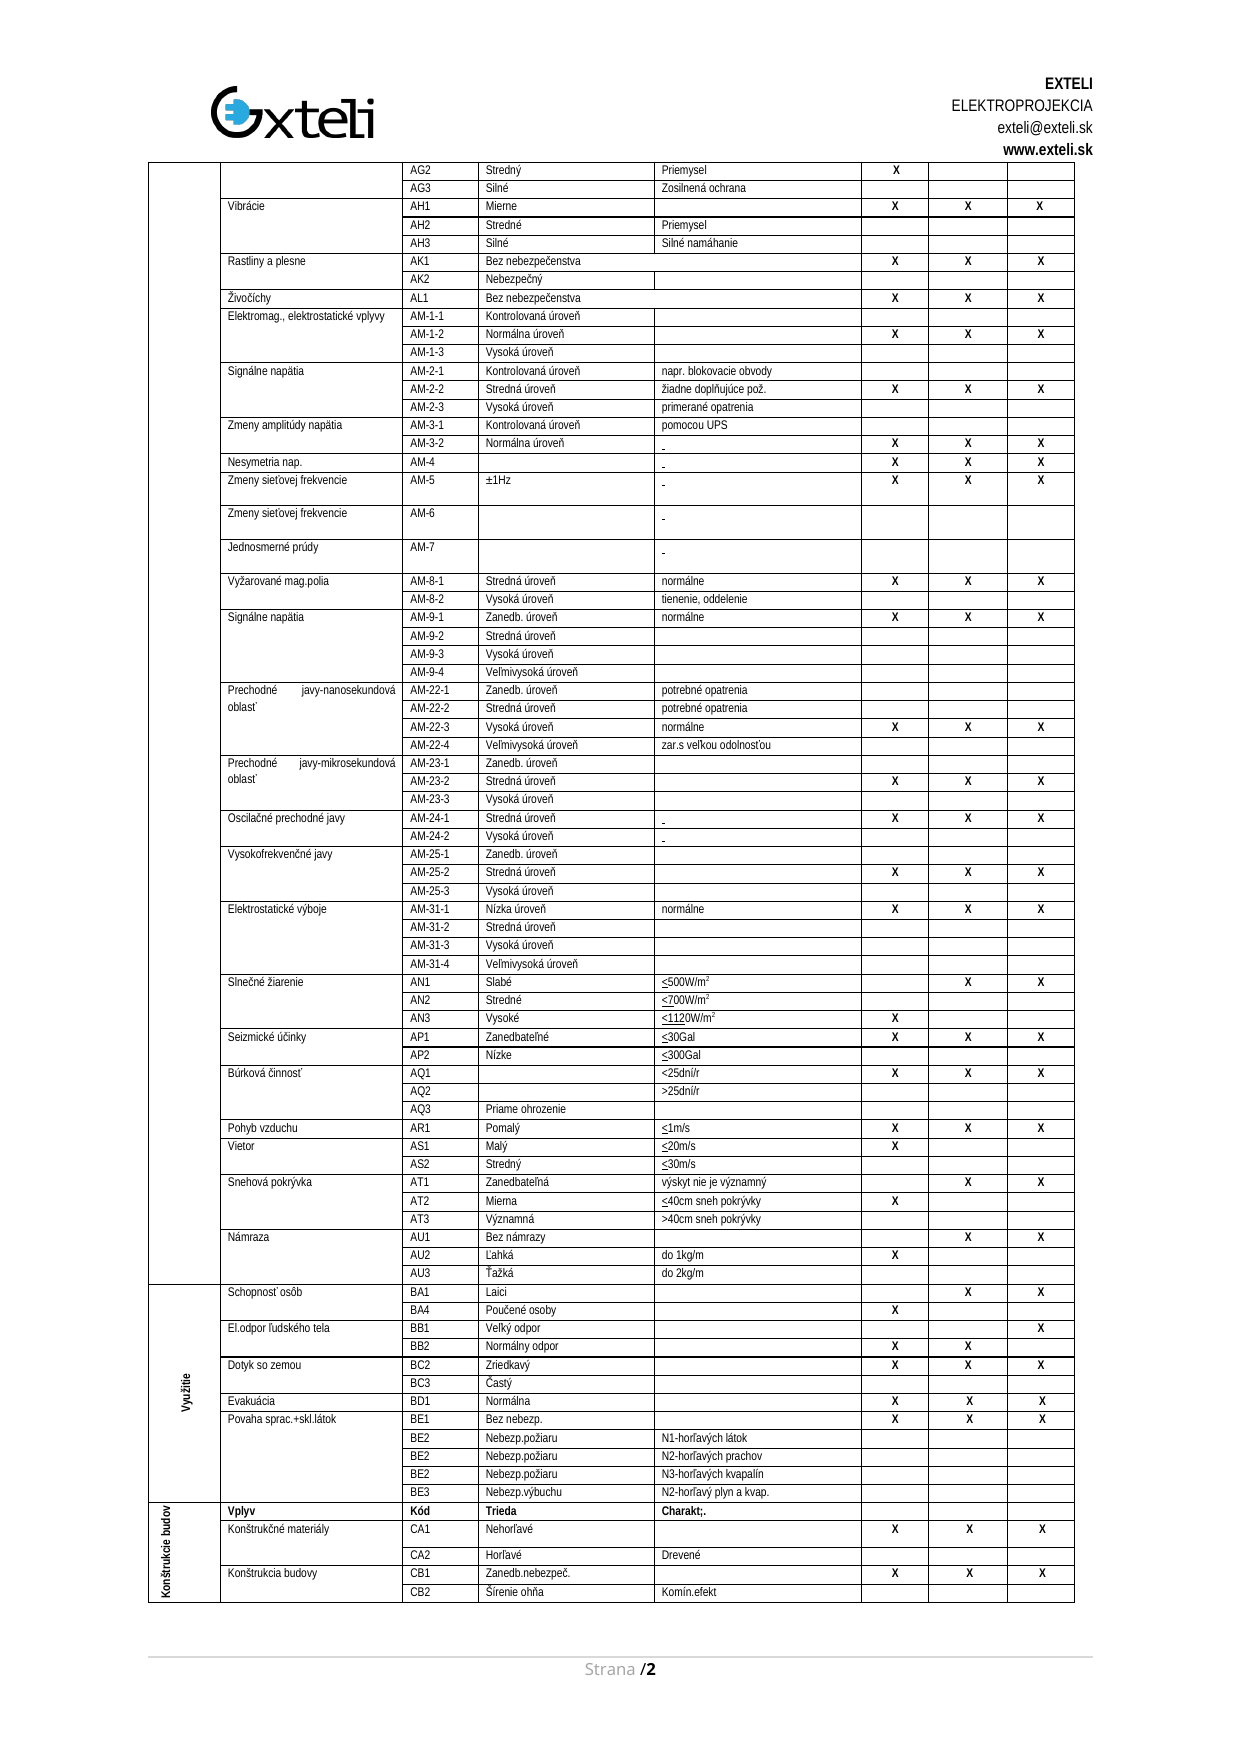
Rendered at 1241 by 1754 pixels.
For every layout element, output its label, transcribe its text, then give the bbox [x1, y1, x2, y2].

table_cell N2-horľavý plyn a kvap. [655, 1485, 861, 1502]
table_cell [1008, 400, 1074, 417]
table_cell AM-25-2 [403, 865, 478, 882]
table_cell X [862, 290, 928, 307]
table_cell [862, 920, 928, 937]
table_cell [655, 1102, 861, 1119]
table_cell Veľmivysoká úroveň [479, 665, 654, 682]
table_cell AM-1-3 [403, 345, 478, 362]
table_cell El.odpor ľudského tela [221, 1321, 402, 1356]
table_cell X [929, 1175, 1007, 1192]
table_cell [1008, 592, 1074, 609]
table_cell Živočíchy [221, 290, 402, 307]
table_cell [862, 540, 928, 572]
table_cell [1008, 920, 1074, 937]
table_cell AT1 [403, 1175, 478, 1192]
table_cell Kód [403, 1503, 478, 1520]
table_cell výskyt nie je významný [655, 1175, 861, 1192]
table_cell [929, 506, 1007, 539]
table_cell [862, 1485, 928, 1502]
table_cell AM-3-2 [403, 436, 478, 453]
table_cell AM-9-4 [403, 665, 478, 682]
table_cell [655, 646, 861, 664]
table_cell [1008, 1585, 1074, 1602]
table_cell Schopnosť osôb [221, 1285, 402, 1320]
table_cell X [1008, 902, 1074, 919]
table_cell [862, 506, 928, 539]
table_cell [655, 1339, 861, 1356]
table_cell [862, 1376, 928, 1393]
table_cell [221, 163, 402, 198]
table_cell [1008, 993, 1074, 1010]
table_cell X [1008, 811, 1074, 828]
table_cell AH1 [403, 199, 478, 216]
table_cell CA1 [403, 1521, 478, 1547]
table_cell Priemysel [655, 218, 861, 234]
table_cell [655, 1321, 861, 1338]
table_cell [1008, 1430, 1074, 1447]
table_cell pomocou UPS [655, 418, 861, 435]
table_cell [929, 1321, 1007, 1338]
table_cell Normálny odpor [479, 1339, 654, 1356]
table_cell [479, 506, 654, 539]
table_cell X [1008, 1029, 1074, 1046]
table_cell [655, 865, 861, 882]
table_cell X [1008, 454, 1074, 472]
table_cell [862, 628, 928, 645]
table_cell [1008, 506, 1074, 539]
table_cell BE2 [403, 1430, 478, 1447]
table_cell [862, 418, 928, 435]
table_cell X [862, 327, 928, 344]
table_cell X [1008, 254, 1074, 271]
table_cell [862, 1175, 928, 1192]
table_cell [929, 181, 1007, 198]
table_cell X [929, 1358, 1007, 1374]
table_cell do 2kg/m [655, 1266, 861, 1283]
table_cell AT2 [403, 1193, 478, 1211]
table_cell Zanedb.nebezpeč. [479, 1566, 654, 1583]
table_cell X [1008, 719, 1074, 737]
table_cell AM-22-2 [403, 701, 478, 718]
table_cell CB1 [403, 1566, 478, 1583]
table_cell [655, 272, 861, 289]
table_cell X [862, 1358, 928, 1374]
picture [211, 86, 374, 138]
table_cell Stredné [479, 993, 654, 1010]
table_cell X [1008, 1230, 1074, 1247]
table_cell [1008, 1102, 1074, 1119]
table_cell X [929, 1566, 1007, 1583]
table_cell AM-7 [403, 540, 478, 572]
table_cell X [862, 811, 928, 828]
table_cell AQ1 [403, 1066, 478, 1083]
table_cell [1008, 829, 1074, 846]
table_cell X [862, 1521, 928, 1547]
table_cell Kontrolovaná úroveň [479, 363, 654, 380]
table_cell AM-8-1 [403, 574, 478, 591]
table_cell X [929, 327, 1007, 344]
table_cell X [929, 811, 1007, 828]
table_cell Stredná úroveň [479, 628, 654, 645]
table_cell [479, 454, 654, 472]
table_cell X [929, 1521, 1007, 1547]
table_cell X [929, 865, 1007, 882]
table_cell AK2 [403, 272, 478, 289]
table_cell Veľký odpor [479, 1321, 654, 1338]
table_cell normálne [655, 610, 861, 627]
table_cell X [1008, 975, 1074, 992]
table_cell AH3 [403, 236, 478, 253]
table_cell Komín.efekt [655, 1585, 861, 1602]
table_cell [1008, 792, 1074, 809]
table_cell [929, 1303, 1007, 1320]
table_cell AQ3 [403, 1102, 478, 1119]
table_cell Zriedkavý [479, 1358, 654, 1374]
table_cell AM-24-1 [403, 811, 478, 828]
table_cell AM-2-1 [403, 363, 478, 380]
table_cell tienenie, oddelenie [655, 592, 861, 609]
table_cell [1008, 1485, 1074, 1502]
table_cell X [1008, 1120, 1074, 1138]
table_cell [929, 1548, 1007, 1565]
table_cell X [862, 254, 928, 271]
table_cell [655, 1376, 861, 1393]
table_cell <30Gal [655, 1029, 861, 1046]
table_cell [929, 738, 1007, 755]
table_cell Mierne [479, 199, 654, 216]
table_cell X [862, 1248, 928, 1265]
table_cell Prechodné javy-nanosekundová oblasť [221, 683, 402, 755]
table_cell [862, 592, 928, 609]
table_cell [929, 628, 1007, 645]
table_cell primerané opatrenia [655, 400, 861, 417]
table_cell AM-23-1 [403, 756, 478, 773]
table_cell [655, 540, 861, 572]
table_cell [655, 506, 861, 539]
table_cell Drevené [655, 1548, 861, 1565]
table_cell [862, 1585, 928, 1602]
table_cell AM-22-4 [403, 738, 478, 755]
table_cell [1008, 540, 1074, 572]
table_cell Nízke [479, 1048, 654, 1065]
table_cell [862, 1266, 928, 1283]
table_cell AM-9-3 [403, 646, 478, 664]
table_cell AP1 [403, 1029, 478, 1046]
table_cell [862, 1048, 928, 1065]
table_cell [1008, 1339, 1074, 1356]
table_cell Oscilačné prechodné javy [221, 811, 402, 846]
table_cell AM-23-2 [403, 774, 478, 791]
table_cell X [929, 381, 1007, 399]
table_cell AM-8-2 [403, 592, 478, 609]
table_cell Zanedbateľné [479, 1029, 654, 1046]
table_cell X [1008, 436, 1074, 453]
table_cell normálne [655, 719, 861, 737]
table_cell [862, 993, 928, 1010]
table_cell [929, 1084, 1007, 1101]
table_cell [862, 956, 928, 973]
table_cell [862, 683, 928, 700]
table_cell AM-9-1 [403, 610, 478, 627]
table_cell Nesymetria nap. [221, 454, 402, 472]
table_cell [929, 920, 1007, 937]
table_cell [929, 363, 1007, 380]
table_cell Kontrolovaná úroveň [479, 418, 654, 435]
table_cell [929, 1430, 1007, 1447]
table_cell BA1 [403, 1285, 478, 1302]
table_cell AM-4 [403, 454, 478, 472]
table_cell AM-23-3 [403, 792, 478, 809]
table_cell [929, 701, 1007, 718]
table_cell Snehová pokrývka [221, 1175, 402, 1229]
table_cell X [862, 1303, 928, 1320]
table_cell X [862, 865, 928, 882]
table_cell [1008, 1084, 1074, 1101]
table_cell Bez nebezpečenstva [479, 254, 861, 271]
table_cell X [862, 774, 928, 791]
table_cell Nebezp.výbuchu [479, 1485, 654, 1502]
table_cell X [1008, 1175, 1074, 1192]
table_cell Zanedbateľná [479, 1175, 654, 1192]
table_cell [1008, 1139, 1074, 1156]
table_cell BC2 [403, 1358, 478, 1374]
table_cell AM-31-1 [403, 902, 478, 919]
table_cell Elektromag., elektrostatické vplyvy [221, 309, 402, 362]
table_cell [655, 1394, 861, 1411]
table_cell [655, 199, 861, 216]
table_cell BB1 [403, 1321, 478, 1338]
table_cell X [929, 254, 1007, 271]
table_cell [929, 309, 1007, 326]
table_cell [655, 1566, 861, 1583]
table_cell Elektrostatické výboje [221, 902, 402, 973]
table_cell [655, 454, 861, 472]
table_cell [862, 309, 928, 326]
table_cell [479, 1084, 654, 1101]
table_cell Ťažká [479, 1266, 654, 1283]
table_cell [862, 829, 928, 846]
table_cell BC3 [403, 1376, 478, 1393]
table_cell AM-9-2 [403, 628, 478, 645]
table_cell <1m/s [655, 1120, 861, 1138]
table_cell Častý [479, 1376, 654, 1393]
table_cell Zanedb. úroveň [479, 847, 654, 864]
table_cell Jednosmerné prúdy [221, 540, 402, 572]
table_cell [1008, 665, 1074, 682]
table_cell [1008, 1548, 1074, 1565]
table_cell [655, 920, 861, 937]
table_cell N3-horľavých kvapalín [655, 1467, 861, 1484]
table_cell AM-2-3 [403, 400, 478, 417]
table_cell Veľmivysoká úroveň [479, 738, 654, 755]
table_cell [929, 956, 1007, 973]
table_cell [862, 1321, 928, 1338]
table_cell N1-horľavých látok [655, 1430, 861, 1447]
table_cell [1008, 1212, 1074, 1229]
table_cell Stredné [479, 218, 654, 234]
table_cell [655, 327, 861, 344]
table_cell Silné [479, 181, 654, 198]
table_cell [862, 1285, 928, 1302]
table_cell AM-24-2 [403, 829, 478, 846]
table_cell [862, 1102, 928, 1119]
table_cell Trieda [479, 1503, 654, 1520]
table_cell CA2 [403, 1548, 478, 1565]
table_cell X [862, 1394, 928, 1411]
table_cell Stredná úroveň [479, 865, 654, 882]
table_cell [929, 847, 1007, 864]
table_cell Využitie [149, 1285, 220, 1502]
table_cell [1008, 163, 1074, 180]
table_cell AS1 [403, 1139, 478, 1156]
table_cell X [862, 902, 928, 919]
table_cell X [862, 1566, 928, 1583]
table_cell BE2 [403, 1467, 478, 1484]
table_cell Vyžarované mag.polia [221, 574, 402, 609]
table_cell [1008, 756, 1074, 773]
table_cell [655, 829, 861, 846]
table_cell Rastliny a plesne [221, 254, 402, 289]
table_cell Zanedb. úroveň [479, 610, 654, 627]
table_cell potrebné opatrenia [655, 701, 861, 718]
table_cell [655, 309, 861, 326]
table_cell X [862, 574, 928, 591]
table_cell Vibrácie [221, 199, 402, 253]
table_cell BE1 [403, 1412, 478, 1429]
table_cell [655, 1412, 861, 1429]
table_cell [1008, 1048, 1074, 1065]
table_cell Seizmické účinky [221, 1029, 402, 1065]
table_cell AM-25-3 [403, 884, 478, 901]
table_cell [929, 1248, 1007, 1265]
table_cell X [862, 1139, 928, 1156]
table_cell [862, 1548, 928, 1565]
table_cell [929, 1011, 1007, 1028]
table_cell AM-2-2 [403, 381, 478, 399]
table_cell [655, 847, 861, 864]
table_cell AM-3-1 [403, 418, 478, 435]
table_cell Evakuácia [221, 1394, 402, 1411]
table_cell >25dní/r [655, 1084, 861, 1101]
table_cell [929, 792, 1007, 809]
table_cell [862, 701, 928, 718]
table_cell X [929, 454, 1007, 472]
table_cell X [929, 290, 1007, 307]
table_cell Vysoká úroveň [479, 719, 654, 737]
table_cell X [862, 454, 928, 472]
table_cell X [1008, 1412, 1074, 1429]
table_cell AN2 [403, 993, 478, 1010]
table_cell Dotyk so zemou [221, 1358, 402, 1393]
table_cell Signálne napätia [221, 363, 402, 417]
table_cell Vplyv [221, 1503, 402, 1520]
table_cell [929, 272, 1007, 289]
table_cell AM-22-1 [403, 683, 478, 700]
table_cell [655, 436, 861, 453]
table_cell [1008, 218, 1074, 234]
table_cell <500W/m2 [655, 975, 861, 992]
table_cell AG3 [403, 181, 478, 198]
table_cell AR1 [403, 1120, 478, 1138]
table_cell [929, 418, 1007, 435]
table_cell [929, 665, 1007, 682]
table_cell X [862, 719, 928, 737]
table_cell [929, 163, 1007, 180]
table_cell [479, 540, 654, 572]
table_cell [862, 756, 928, 773]
table_cell X [862, 436, 928, 453]
table_cell [655, 938, 861, 955]
table_cell [862, 938, 928, 955]
table_cell [655, 774, 861, 791]
table_cell Zmeny amplitúdy napätia [221, 418, 402, 453]
table_cell X [1008, 865, 1074, 882]
table_cell [1008, 738, 1074, 755]
table_cell BE3 [403, 1485, 478, 1502]
table_cell [862, 1503, 928, 1520]
table_cell [1008, 236, 1074, 253]
table_cell [655, 884, 861, 901]
table_cell X [929, 1230, 1007, 1247]
table_cell normálne [655, 574, 861, 591]
table_cell X [1008, 774, 1074, 791]
table_cell [655, 1285, 861, 1302]
table_cell AM-31-2 [403, 920, 478, 937]
table_cell Prechodné javy-mikrosekundová oblasť [221, 756, 402, 809]
table_cell AT3 [403, 1212, 478, 1229]
table_cell Stredná úroveň [479, 381, 654, 399]
table_cell [1008, 1467, 1074, 1484]
table_cell BE2 [403, 1449, 478, 1466]
table_cell [655, 1521, 861, 1547]
table_cell X [1008, 574, 1074, 591]
table_cell [655, 792, 861, 809]
table_cell [1008, 956, 1074, 973]
table_cell X [929, 473, 1007, 505]
table_cell AM-22-3 [403, 719, 478, 737]
table_cell [862, 1230, 928, 1247]
table_cell <30m/s [655, 1157, 861, 1174]
table_cell Poučené osoby [479, 1303, 654, 1320]
table_cell AM-1-2 [403, 327, 478, 344]
table_cell [862, 345, 928, 362]
table_cell X [1008, 290, 1074, 307]
table_cell [929, 540, 1007, 572]
table_cell [862, 646, 928, 664]
table_cell X [862, 1339, 928, 1356]
table_cell Stredná úroveň [479, 774, 654, 791]
table_cell Vysoká úroveň [479, 792, 654, 809]
table_cell Slnečné žiarenie [221, 975, 402, 1028]
table_cell [655, 756, 861, 773]
table_cell Vysoké [479, 1011, 654, 1028]
table_cell [1008, 1248, 1074, 1265]
table_cell Zanedb. úroveň [479, 756, 654, 773]
table_cell potrebné opatrenia [655, 683, 861, 700]
table_cell [862, 1449, 928, 1466]
table_cell [862, 1157, 928, 1174]
table_cell [1008, 628, 1074, 645]
table_cell X [862, 1029, 928, 1046]
table_cell [929, 400, 1007, 417]
table_cell X [862, 610, 928, 627]
table_cell Nebezp.požiaru [479, 1467, 654, 1484]
table_cell X [929, 1285, 1007, 1302]
table_cell Ľahká [479, 1248, 654, 1265]
table_cell Silné [479, 236, 654, 253]
table_cell Vysoká úroveň [479, 345, 654, 362]
table_cell [929, 829, 1007, 846]
table_cell X [862, 1120, 928, 1138]
table_cell Horľavé [479, 1548, 654, 1565]
table_cell AS2 [403, 1157, 478, 1174]
table_cell X [1008, 1066, 1074, 1083]
table_cell [1008, 847, 1074, 864]
table_cell Vietor [221, 1139, 402, 1174]
table_cell [655, 345, 861, 362]
table_cell Zosilnená ochrana [655, 181, 861, 198]
table_cell X [862, 1193, 928, 1211]
table_cell [929, 683, 1007, 700]
table_cell Slabé [479, 975, 654, 992]
table_cell X [862, 1066, 928, 1083]
table_cell Vysoká úroveň [479, 646, 654, 664]
table_cell Vysoká úroveň [479, 400, 654, 417]
table_cell Stredný [479, 1157, 654, 1174]
table_cell X [862, 1011, 928, 1028]
table_cell [929, 592, 1007, 609]
table_cell X [1008, 473, 1074, 505]
table_cell X [862, 163, 928, 180]
table_cell Konštrukcia budovy [221, 1566, 402, 1602]
table_cell [929, 1048, 1007, 1065]
table_cell [1008, 1157, 1074, 1174]
table_cell [929, 1102, 1007, 1119]
table_cell <300Gal [655, 1048, 861, 1065]
table_cell AG2 [403, 163, 478, 180]
table_cell [929, 345, 1007, 362]
table_cell Námraza [221, 1230, 402, 1283]
table_cell [862, 1212, 928, 1229]
table_cell X [1008, 1358, 1074, 1374]
table_cell [929, 1376, 1007, 1393]
table_cell [862, 363, 928, 380]
table_cell AK1 [403, 254, 478, 271]
table_cell AN1 [403, 975, 478, 992]
table_cell AM-5 [403, 473, 478, 505]
table_cell X [1008, 199, 1074, 216]
table_cell Normálna úroveň [479, 327, 654, 344]
table_cell Významná [479, 1212, 654, 1229]
table_cell [1008, 363, 1074, 380]
table_cell AP2 [403, 1048, 478, 1065]
table_cell žiadne doplňujúce pož. [655, 381, 861, 399]
table_cell [929, 884, 1007, 901]
table_cell Konštrukcie budov [149, 1503, 220, 1602]
table_cell X [1008, 381, 1074, 399]
table_cell [862, 181, 928, 198]
table_cell X [862, 199, 928, 216]
table_cell [862, 1084, 928, 1101]
table_cell X [929, 610, 1007, 627]
table_cell X [862, 381, 928, 399]
table_cell Malý [479, 1139, 654, 1156]
table_cell AM-31-3 [403, 938, 478, 955]
table_cell Bez nebezpečenstva [479, 290, 861, 307]
table_cell <700W/m2 [655, 993, 861, 1010]
table_cell [862, 236, 928, 253]
table_cell X [929, 902, 1007, 919]
table_cell Nebezp.požiaru [479, 1449, 654, 1466]
table_cell [862, 218, 928, 234]
table_cell [929, 756, 1007, 773]
table_cell [929, 1212, 1007, 1229]
table_cell [1008, 345, 1074, 362]
table_cell Vysoká úroveň [479, 829, 654, 846]
table_cell Stredná úroveň [479, 920, 654, 937]
table_cell X [929, 199, 1007, 216]
table_cell [1008, 418, 1074, 435]
table_cell zar.s veľkou odolnosťou [655, 738, 861, 755]
table_cell <1120W/m2 [655, 1011, 861, 1028]
table_cell [655, 1303, 861, 1320]
table_cell Vysoká úroveň [479, 884, 654, 901]
table_cell [655, 1230, 861, 1247]
table_cell [1008, 884, 1074, 901]
table_cell [862, 847, 928, 864]
table_cell X [1008, 1321, 1074, 1338]
table_cell Vysoká úroveň [479, 592, 654, 609]
table_cell [862, 272, 928, 289]
table_cell Pohyb vzduchu [221, 1120, 402, 1138]
table_cell [1008, 1503, 1074, 1520]
table_cell [1008, 181, 1074, 198]
table_cell [655, 811, 861, 828]
table_cell [929, 1449, 1007, 1466]
table_cell X [1008, 1394, 1074, 1411]
table_cell [1008, 1376, 1074, 1393]
table_cell [929, 1266, 1007, 1283]
table_cell AM-6 [403, 506, 478, 539]
table_cell Zmeny sieťovej frekvencie [221, 506, 402, 539]
table_cell Nehorľavé [479, 1521, 654, 1547]
table_cell <20m/s [655, 1139, 861, 1156]
table_cell Bez námrazy [479, 1230, 654, 1247]
table_cell [929, 1585, 1007, 1602]
table_cell AM-31-4 [403, 956, 478, 973]
table_cell Stredná úroveň [479, 811, 654, 828]
table_cell X [929, 1120, 1007, 1138]
table_cell AM-25-1 [403, 847, 478, 864]
table_cell Bez nebezp. [479, 1412, 654, 1429]
table_cell Stredný [479, 163, 654, 180]
table_cell Priemysel [655, 163, 861, 180]
table_cell Mierna [479, 1193, 654, 1211]
table_cell Signálne napätia [221, 610, 402, 682]
table_cell BB2 [403, 1339, 478, 1356]
table_cell AM-1-1 [403, 309, 478, 326]
table_cell Silné namáhanie [655, 236, 861, 253]
table_cell BD1 [403, 1394, 478, 1411]
table_cell X [929, 1339, 1007, 1356]
table_cell Nebezp.požiaru [479, 1430, 654, 1447]
table_cell napr. blokovacie obvody [655, 363, 861, 380]
table_cell Zmeny sieťovej frekvencie [221, 473, 402, 505]
table_cell Búrková činnosť [221, 1066, 402, 1119]
table_cell [929, 1503, 1007, 1520]
table_cell N2-horľavých prachov [655, 1449, 861, 1466]
table_cell AU3 [403, 1266, 478, 1283]
table_cell [929, 1485, 1007, 1502]
table_cell [929, 1467, 1007, 1484]
table_cell X [929, 1066, 1007, 1083]
table_cell X [929, 1412, 1007, 1429]
table_cell X [929, 975, 1007, 992]
table_cell [929, 236, 1007, 253]
table_cell X [862, 1412, 928, 1429]
table_cell [655, 473, 861, 505]
table_cell Konštrukčné materiály [221, 1521, 402, 1565]
table_cell AU1 [403, 1230, 478, 1247]
table_cell X [929, 719, 1007, 737]
table_cell Normálna [479, 1394, 654, 1411]
table_cell [929, 1157, 1007, 1174]
table_cell [929, 993, 1007, 1010]
table_cell Vysokofrekvenčné javy [221, 847, 402, 901]
table_cell Pomalý [479, 1120, 654, 1138]
table_cell Priame ohrozenie [479, 1102, 654, 1119]
table_cell Veľmivysoká úroveň [479, 956, 654, 973]
table_cell [1008, 1266, 1074, 1283]
table_cell X [1008, 327, 1074, 344]
table_cell <25dní/r [655, 1066, 861, 1083]
table_cell [1008, 1193, 1074, 1211]
table_cell X [929, 574, 1007, 591]
table_cell Charakt;. [655, 1503, 861, 1520]
table_cell [1008, 683, 1074, 700]
table_cell X [1008, 610, 1074, 627]
table_cell [1008, 309, 1074, 326]
table_cell [655, 1358, 861, 1374]
table_cell [862, 884, 928, 901]
table_cell BA4 [403, 1303, 478, 1320]
table_cell X [929, 774, 1007, 791]
table_cell [1008, 938, 1074, 955]
table_cell [655, 956, 861, 973]
table_cell Normálna úroveň [479, 436, 654, 453]
table_cell [655, 665, 861, 682]
table_cell Vysoká úroveň [479, 938, 654, 955]
table_cell ±1Hz [479, 473, 654, 505]
table_cell [929, 938, 1007, 955]
table_cell [655, 628, 861, 645]
table_cell AQ2 [403, 1084, 478, 1101]
table_cell [862, 1430, 928, 1447]
table_cell [1008, 1011, 1074, 1028]
table_cell [862, 400, 928, 417]
table_cell [1008, 646, 1074, 664]
table_cell [1008, 1449, 1074, 1466]
table_cell [929, 218, 1007, 234]
table_cell Zanedb. úroveň [479, 683, 654, 700]
table_cell Šírenie ohňa [479, 1585, 654, 1602]
table_cell do 1kg/m [655, 1248, 861, 1265]
table_cell [862, 1467, 928, 1484]
table_cell [862, 665, 928, 682]
table_cell Nízka úroveň [479, 902, 654, 919]
table_cell [929, 1139, 1007, 1156]
table_cell [1008, 701, 1074, 718]
table_cell [1008, 272, 1074, 289]
table_cell AH2 [403, 218, 478, 234]
table_cell X [929, 1394, 1007, 1411]
table_cell X [929, 1029, 1007, 1046]
table_cell Nebezpečný [479, 272, 654, 289]
table_cell AN3 [403, 1011, 478, 1028]
table_cell normálne [655, 902, 861, 919]
table_cell X [862, 473, 928, 505]
table_cell [929, 646, 1007, 664]
table_cell [862, 975, 928, 992]
table_cell Stredná úroveň [479, 701, 654, 718]
table_cell Povaha sprac.+skl.látok [221, 1412, 402, 1502]
table_cell Kontrolovaná úroveň [479, 309, 654, 326]
table_cell Stredná úroveň [479, 574, 654, 591]
table_cell X [1008, 1566, 1074, 1583]
table_cell CB2 [403, 1585, 478, 1602]
table_cell <40cm sneh pokrývky [655, 1193, 861, 1211]
table_cell X [1008, 1521, 1074, 1547]
table_cell >40cm sneh pokrývky [655, 1212, 861, 1229]
table_cell [862, 792, 928, 809]
table_cell X [929, 436, 1007, 453]
table_cell [862, 738, 928, 755]
table_cell AL1 [403, 290, 478, 307]
table_cell [1008, 1303, 1074, 1320]
table_cell AU2 [403, 1248, 478, 1265]
table_cell Laici [479, 1285, 654, 1302]
table_cell X [1008, 1285, 1074, 1302]
table_cell [479, 1066, 654, 1083]
table_cell [929, 1193, 1007, 1211]
